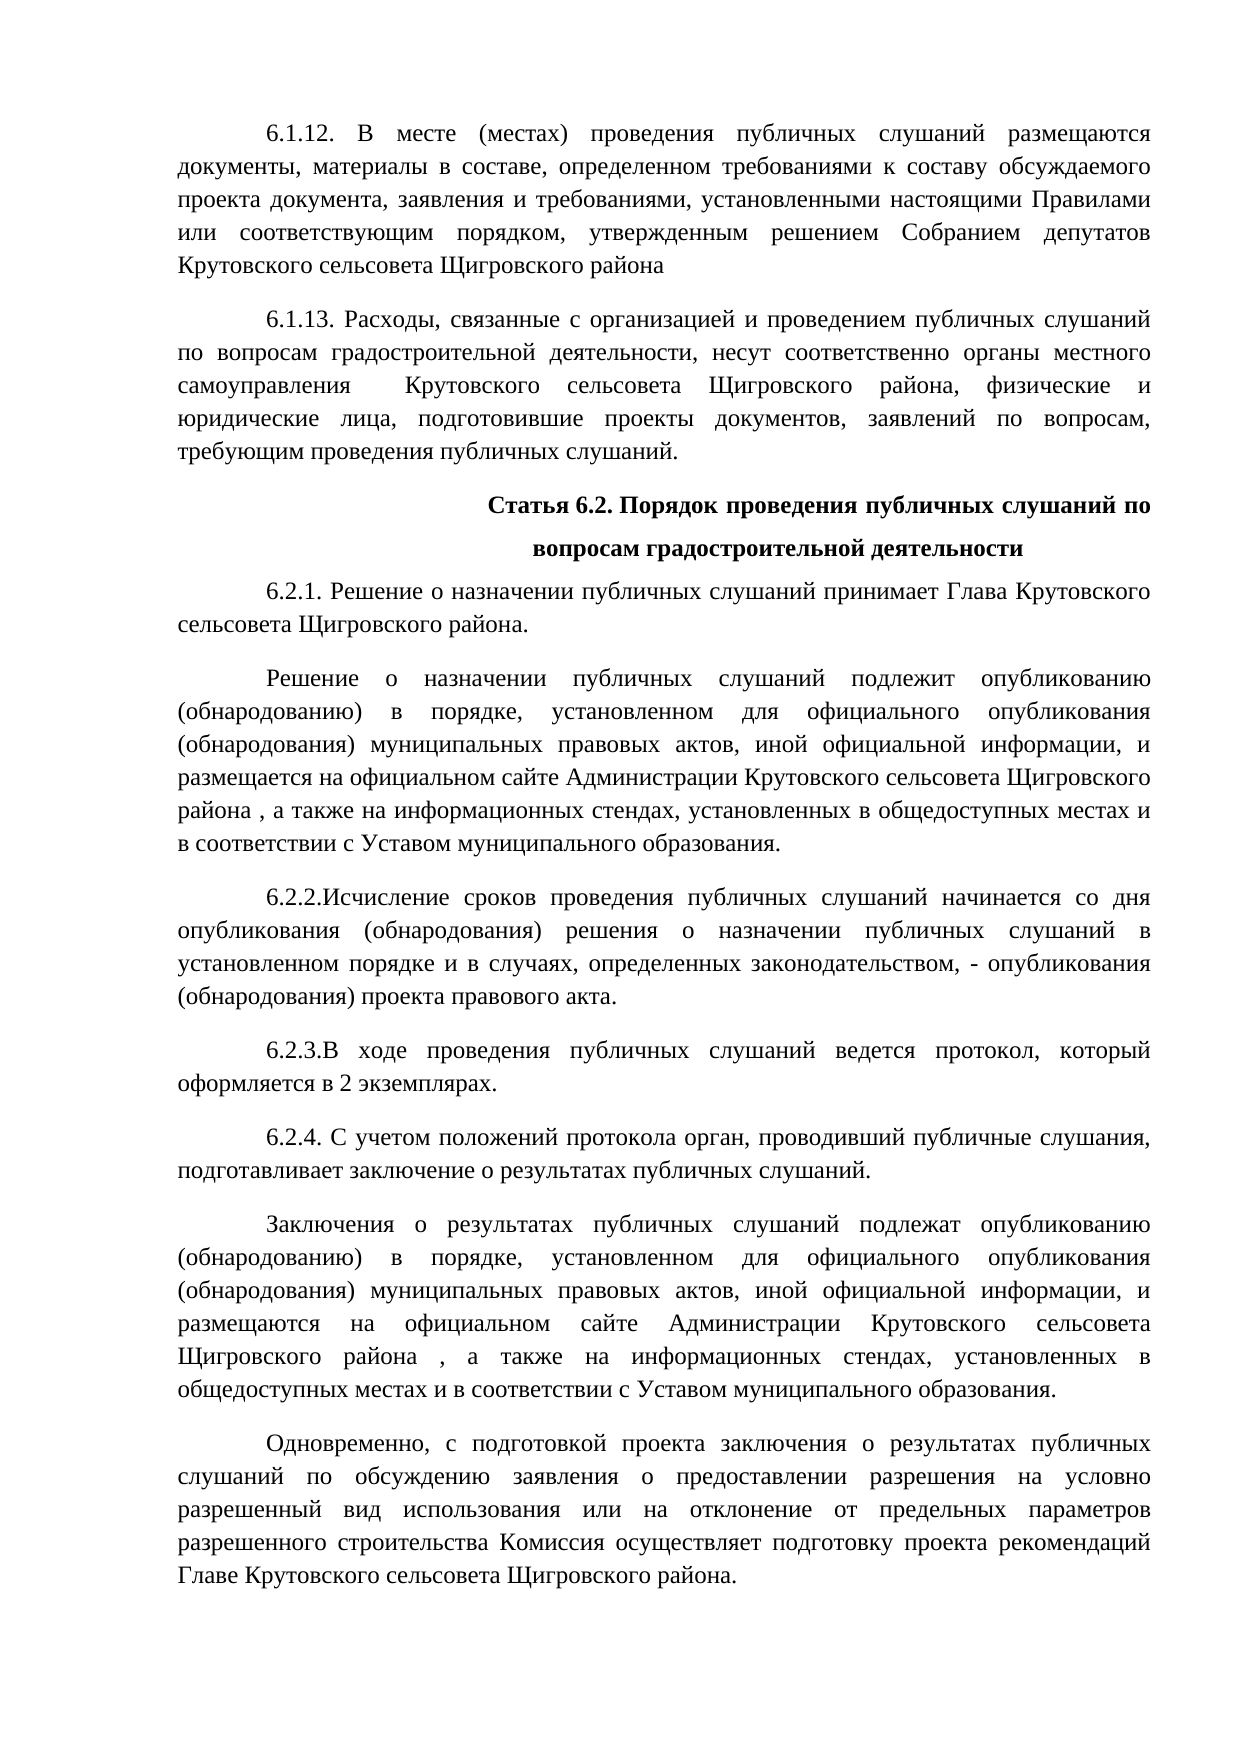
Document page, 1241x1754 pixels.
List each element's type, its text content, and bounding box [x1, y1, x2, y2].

list Порядок проведения публичных слушаний по вопросам градостроительной деятельности [487, 490, 1152, 562]
text Решение о назначении публичных слушаний подлежит опубликованию (обнародованию) в порядке, установленном для официального опубликования (обнародования) муниципальных правовых актов, иной официальной информации, и размещается на официальном сайте Администрации Крутовского сельсовета Щигровского района , а также на информационных стендах, установленных в общедоступных местах и в соответствии с Уставом муниципального образования. [177, 663, 1152, 857]
text 6.2.3.В ходе проведения публичных слушаний ведется протокол, который оформляется в 2 экземплярах. [177, 1035, 1152, 1097]
text Заключения о результатах публичных слушаний подлежат опубликованию (обнародованию) в порядке, установленном для официального опубликования (обнародования) муниципальных правовых актов, иной официальной информации, и размещаются на официальном сайте Администрации Крутовского сельсовета Щигровского района , а также на информационных стендах, установленных в общедоступных местах и в соответствии с Уставом муниципального образования. [177, 1209, 1152, 1403]
text 6.1.12. В месте (местах) проведения публичных слушаний размещаются документы, материалы в составе, определенном требованиями к составу обсуждаемого проекта документа, заявления и требованиями, установленными настоящими Правилами или соответствующим порядком, утвержденным решением Собранием депутатов Крутовского сельсовета Щигровского района [177, 118, 1152, 279]
text Одновременно, с подготовкой проекта заключения о результатах публичных слушаний по обсуждению заявления о предоставлении разрешения на условно разрешенный вид использования или на отклонение от предельных параметров разрешенного строительства Комиссия осуществляет подготовку проекта рекомендаций Главе Крутовского сельсовета Щигровского района. [177, 1428, 1152, 1588]
text 6.2.2.Исчисление сроков проведения публичных слушаний начинается со дня опубликования (обнародования) решения о назначении публичных слушаний в установленном порядке и в случаях, определенных законодательством, - опубликования (обнародования) проекта правового акта. [177, 882, 1152, 1010]
text 6.2.4. С учетом положений протокола орган, проводивший публичные слушания, подготавливает заключение о результатах публичных слушаний. [177, 1122, 1152, 1184]
text 6.2.1. Решение о назначении публичных слушаний принимает Глава Крутовского сельсовета Щигровского района. [177, 576, 1152, 638]
text 6.1.13. Расходы, связанные с организацией и проведением публичных слушаний по вопросам градостроительной деятельности, несут соответственно органы местного самоуправления Крутовского сельсовета Щигровского района, физические и юридические лица, подготовившие проекты документов, заявлений по вопросам, требующим проведения публичных слушаний. [177, 304, 1152, 465]
